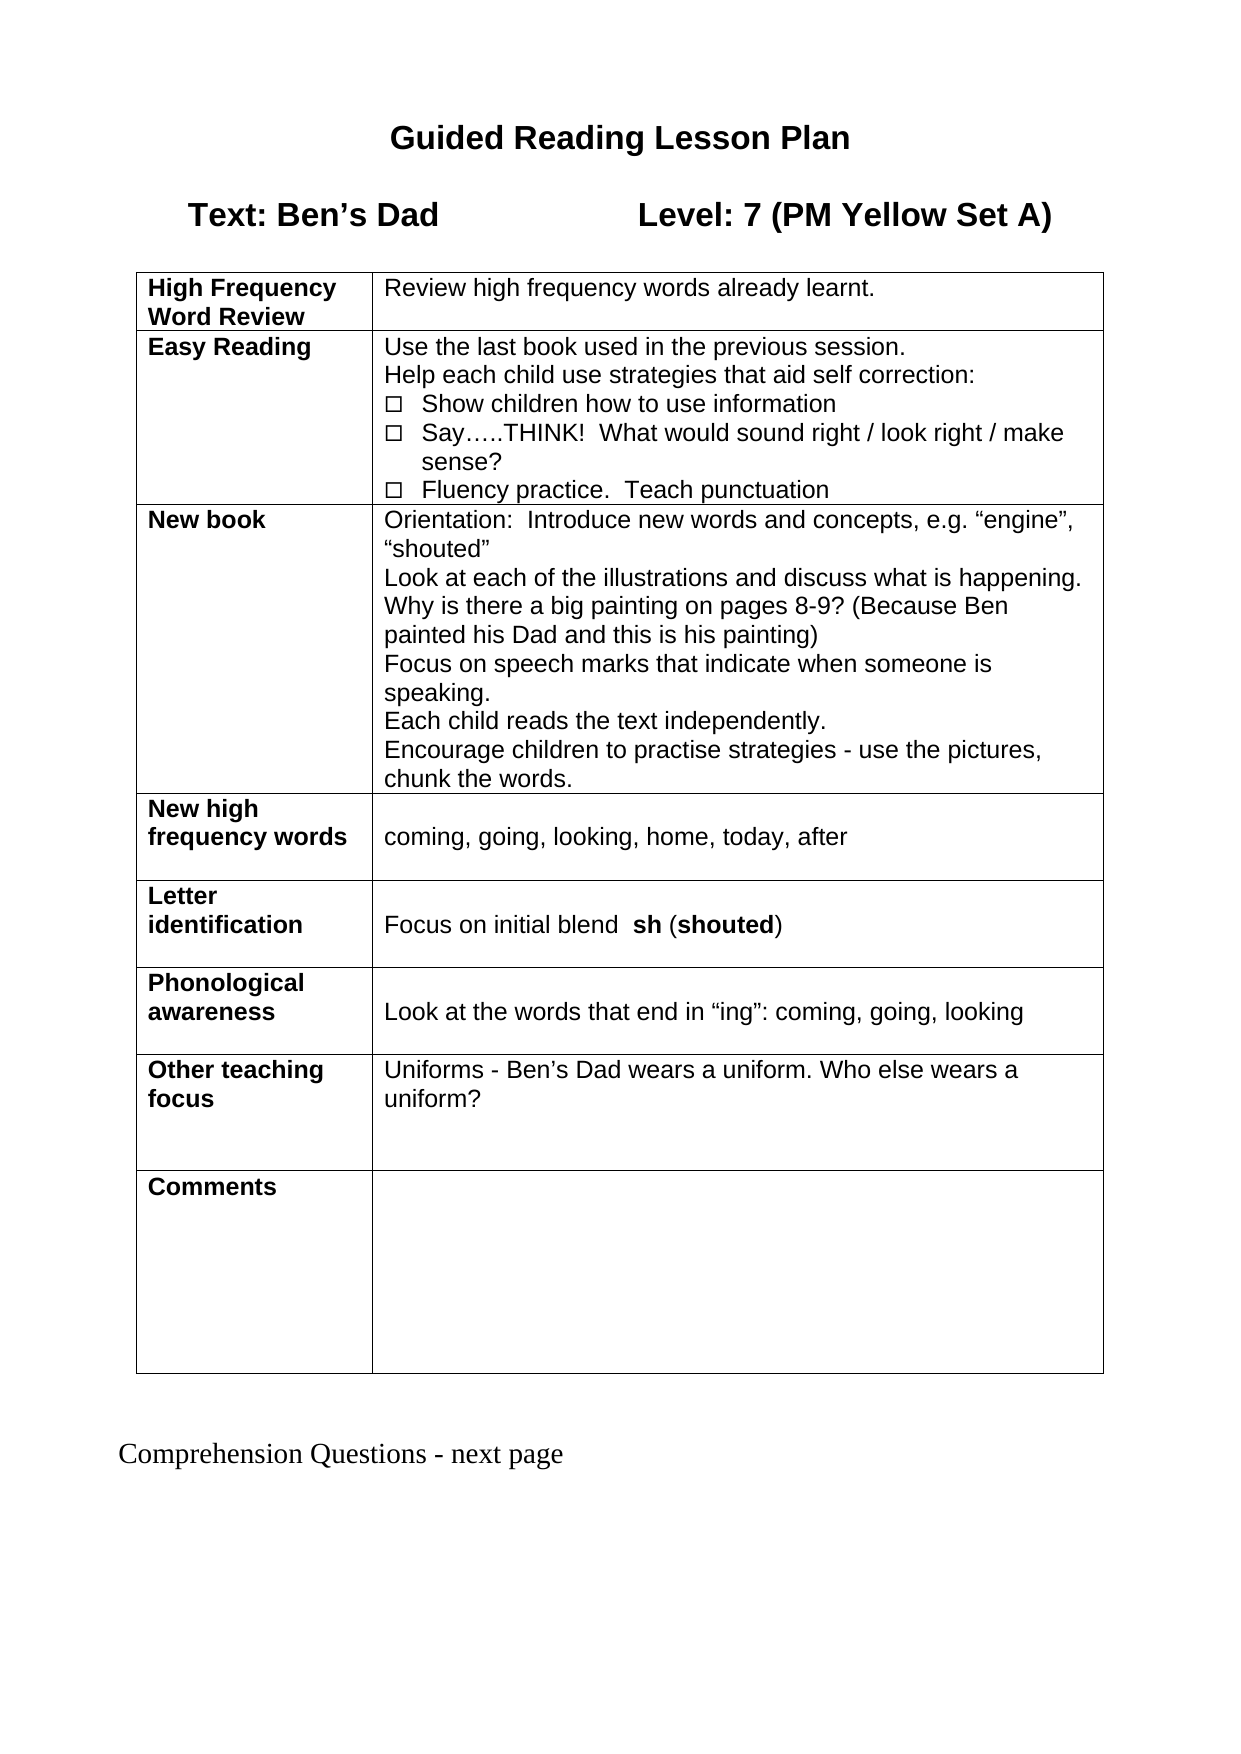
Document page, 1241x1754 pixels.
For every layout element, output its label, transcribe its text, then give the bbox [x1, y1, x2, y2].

table_cell coming, going, looking, home, today, after [373, 794, 1103, 880]
table_cell Phonological awareness [137, 968, 372, 1054]
table_cell Orientation: Introduce new words and concepts, e.g. “engine”, “shouted” Look at each of the illustrations and discuss what is happening. Why is there a big painting on pages 8-9? (Because Ben painted his Dad and this is his painting) Focus on speech marks that indicate when someone is speaking. Each child reads the text independently. Encourage children to practise strategies - use the pictures, chunk the words. [373, 505, 1103, 792]
table_cell Focus on initial blend sh (shouted) [373, 881, 1103, 967]
table_cell Uniforms - Ben’s Dad wears a uniform. Who else wears a uniform? [373, 1055, 1103, 1170]
table_cell New high frequency words [137, 794, 372, 880]
text Text: Ben’s Dad Level: 7 (PM Yellow Set A) [118, 195, 1122, 233]
table_cell Letter identification [137, 881, 372, 967]
table_cell Easy Reading [137, 331, 372, 504]
table_header High Frequency Word Review [137, 273, 372, 330]
table_cell Comments [137, 1171, 372, 1373]
table_cell [373, 1171, 1103, 1373]
table_cell Other teaching focus [137, 1055, 372, 1170]
text Comprehension Questions - next page [118, 1436, 1122, 1469]
table_header Review high frequency words already learnt. [373, 273, 1103, 330]
table_cell Use the last book used in the previous session. Help each child use strategies that aid self correction: Show children how to use information Say…..THINK! What would sound right / look right / make sense? Fluency practice. Teach punctuation [373, 331, 1103, 504]
title Guided Reading Lesson Plan [118, 118, 1122, 157]
table_cell Look at the words that end in “ing”: coming, going, looking [373, 968, 1103, 1054]
table_cell New book [137, 505, 372, 792]
